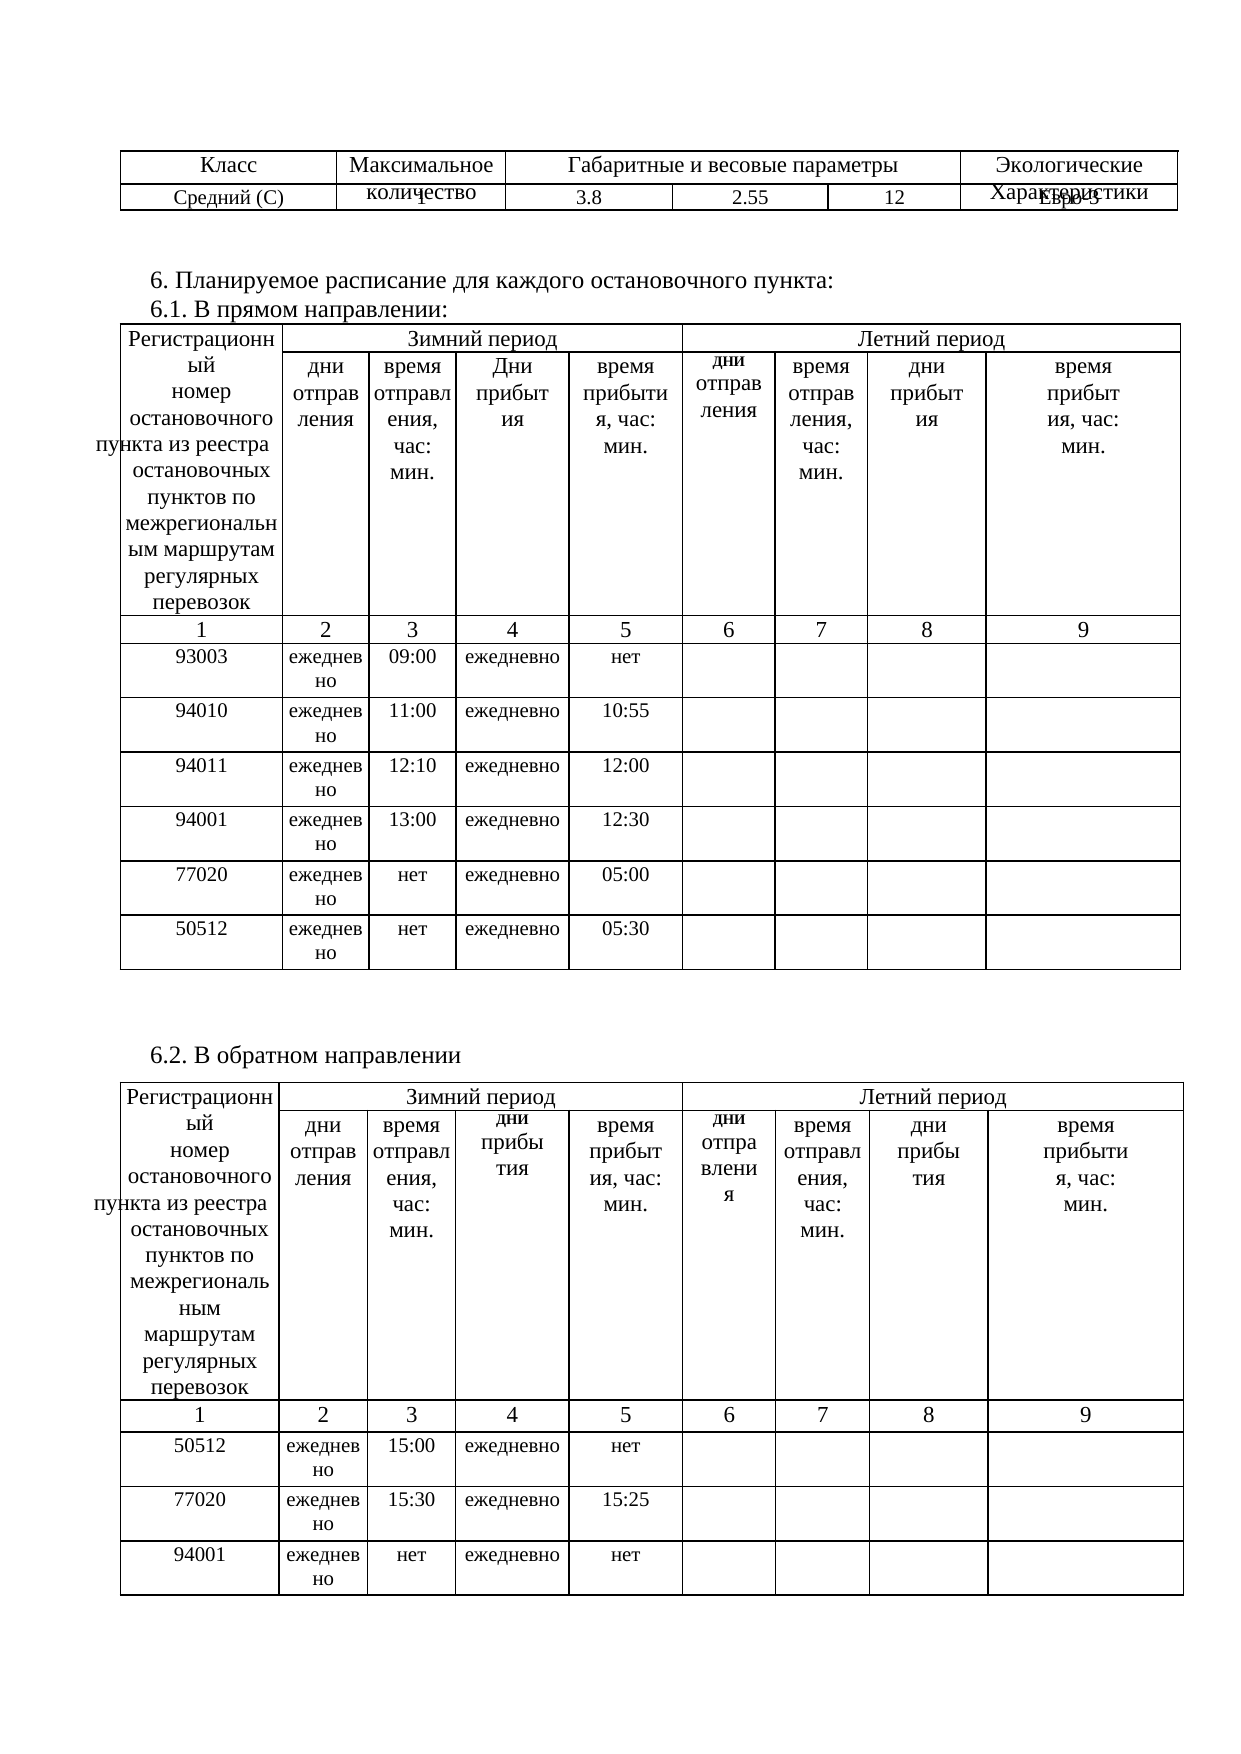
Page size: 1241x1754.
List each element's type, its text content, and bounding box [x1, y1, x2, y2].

table_cell нет [370, 916, 455, 969]
table_cell 15:00 [368, 1433, 455, 1486]
table_cell [987, 916, 1180, 969]
table_cell 4 [457, 616, 568, 642]
table_cell ДНИ отпра влени я [683, 1111, 775, 1399]
table_cell ДНИ прибы тия [456, 1111, 568, 1399]
table_cell 9 [987, 616, 1180, 642]
table_header Летний период [683, 325, 1180, 351]
table_cell 12:10 [370, 753, 455, 806]
text 6.2. В обратном направлении [150, 1040, 1090, 1069]
table_cell 2 [280, 1401, 367, 1431]
table_cell ежедневно [283, 753, 368, 806]
table_cell ежедневно [456, 1433, 568, 1486]
table_cell 7 [776, 1401, 869, 1431]
table_cell Дни прибыт ия [457, 353, 568, 614]
table_cell [776, 862, 867, 914]
table_cell дни прибыт ия [868, 353, 985, 614]
table_cell [989, 1542, 1183, 1594]
table_cell [776, 753, 867, 806]
table_cell [776, 644, 867, 697]
table_cell [987, 807, 1180, 860]
table_header Регистрационный номер остановочного пункта из реестра остановочных пунктов по межрегиональным маршрутам регулярных перевозок [121, 325, 282, 614]
table_cell ежедневно [283, 698, 368, 751]
table_cell ежедневно [457, 807, 568, 860]
table_cell [683, 1433, 775, 1486]
table_cell 6 [683, 616, 774, 642]
table_cell 3 [368, 1401, 455, 1431]
table_cell 8 [868, 616, 985, 642]
table_cell ежедневно [457, 916, 568, 969]
table_cell 7 [776, 616, 867, 642]
table_header Класс [121, 152, 336, 183]
table_cell [683, 1487, 775, 1540]
table_cell 5 [570, 616, 682, 642]
table_header Габаритные и весовые параметры [506, 152, 960, 183]
table_cell 94011 [121, 753, 282, 806]
table_cell [776, 916, 867, 969]
table_cell 1 [121, 616, 282, 642]
table_cell время прибыти я, час: мин. [989, 1111, 1183, 1399]
table_cell [868, 916, 985, 969]
table_cell 05:30 [570, 916, 682, 969]
table_cell Евро-3 [961, 185, 1177, 209]
table_cell 3 [370, 616, 455, 642]
text 6.1. В прямом направлении: [150, 294, 1090, 323]
table_header Экологические Характеристики [961, 152, 1177, 183]
table_cell 1 [121, 1401, 278, 1431]
table_cell [870, 1542, 987, 1594]
table_cell время прибыт ия, час: мин. [987, 353, 1180, 614]
table_cell 12 [829, 185, 960, 209]
table_cell ДНИ отправ ления [683, 353, 774, 614]
text 6. Планируемое расписание для каждого остановочного пункта: [150, 266, 1090, 294]
table_cell 77020 [121, 1487, 278, 1540]
table_cell [776, 1433, 869, 1486]
table_cell ежедневно [457, 698, 568, 751]
table_cell [776, 807, 867, 860]
table_cell [683, 698, 774, 751]
table_cell ежедневно [280, 1487, 367, 1540]
table_cell 2 [283, 616, 368, 642]
table_cell нет [368, 1542, 455, 1594]
table_cell [870, 1487, 987, 1540]
table_cell 09:00 [370, 644, 455, 697]
table_cell [776, 698, 867, 751]
table_cell [776, 1542, 869, 1594]
table_cell ежедневно [457, 644, 568, 697]
table_cell нет [570, 1433, 682, 1486]
table_cell [683, 1542, 775, 1594]
table_header Летний период [683, 1083, 1183, 1109]
table_cell 77020 [121, 862, 282, 914]
table_cell 1 [337, 185, 505, 209]
table_cell [989, 1487, 1183, 1540]
table_cell 3.8 [506, 185, 672, 209]
table_cell 6 [683, 1401, 775, 1431]
table_cell [987, 698, 1180, 751]
table_cell 12:30 [570, 807, 682, 860]
table_cell 50512 [121, 916, 282, 969]
table_cell ежедневно [280, 1433, 367, 1486]
table_cell 4 [456, 1401, 568, 1431]
table_cell [868, 644, 985, 697]
table_cell дни отправ ления [283, 353, 368, 614]
table_cell [683, 644, 774, 697]
table_cell [989, 1433, 1183, 1486]
table_cell время прибыти я, час: мин. [570, 353, 682, 614]
table_cell [683, 916, 774, 969]
table_cell ежедневно [283, 862, 368, 914]
table_cell ежедневно [456, 1487, 568, 1540]
table_header Максимальное количество [337, 152, 505, 183]
table_cell [870, 1433, 987, 1486]
table_cell [987, 862, 1180, 914]
table_cell 50512 [121, 1433, 278, 1486]
table_cell 5 [570, 1401, 682, 1431]
table_header Зимний период [280, 1083, 682, 1109]
table_cell ежедневно [283, 807, 368, 860]
table_cell [987, 644, 1180, 697]
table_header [121, 1083, 278, 1399]
table_cell [683, 862, 774, 914]
table_cell ежедневно [283, 916, 368, 969]
table_header Зимний период [283, 325, 682, 351]
table_cell 9 [989, 1401, 1183, 1431]
table_cell [868, 807, 985, 860]
table_cell 12:00 [570, 753, 682, 806]
table_cell Средний (С) [121, 185, 336, 209]
table_cell 15:25 [570, 1487, 682, 1540]
table_cell время отправл ения, час: мин. [368, 1111, 455, 1399]
table_cell ежедневно [456, 1542, 568, 1594]
table_cell 2.55 [673, 185, 827, 209]
table_cell нет [370, 862, 455, 914]
table_cell 05:00 [570, 862, 682, 914]
table_cell ежедневно [283, 644, 368, 697]
table_cell [868, 753, 985, 806]
table_cell ежедневно [457, 753, 568, 806]
table_cell 15:30 [368, 1487, 455, 1540]
table_cell [868, 698, 985, 751]
table_cell 8 [870, 1401, 987, 1431]
table_cell 13:00 [370, 807, 455, 860]
table_cell ежедневно [280, 1542, 367, 1594]
table_cell дни прибы тия [870, 1111, 987, 1399]
table_cell 10:55 [570, 698, 682, 751]
table_cell время отправ ления, час: мин. [776, 353, 867, 614]
table_cell время отправл ения, час: мин. [776, 1111, 869, 1399]
table_cell 93003 [121, 644, 282, 697]
table_cell 94001 [121, 1542, 278, 1594]
table_cell [987, 753, 1180, 806]
table_cell 11:00 [370, 698, 455, 751]
table_cell 94001 [121, 807, 282, 860]
table_cell время прибыт ия, час: мин. [570, 1111, 682, 1399]
table_cell нет [570, 644, 682, 697]
table_cell [683, 753, 774, 806]
table_cell [683, 807, 774, 860]
table_cell [776, 1487, 869, 1540]
table_cell ежедневно [457, 862, 568, 914]
table_cell время отправл ения, час: мин. [370, 353, 455, 614]
table_cell дни отправ ления [280, 1111, 367, 1399]
table_cell [868, 862, 985, 914]
table_cell 94010 [121, 698, 282, 751]
table_cell нет [570, 1542, 682, 1594]
